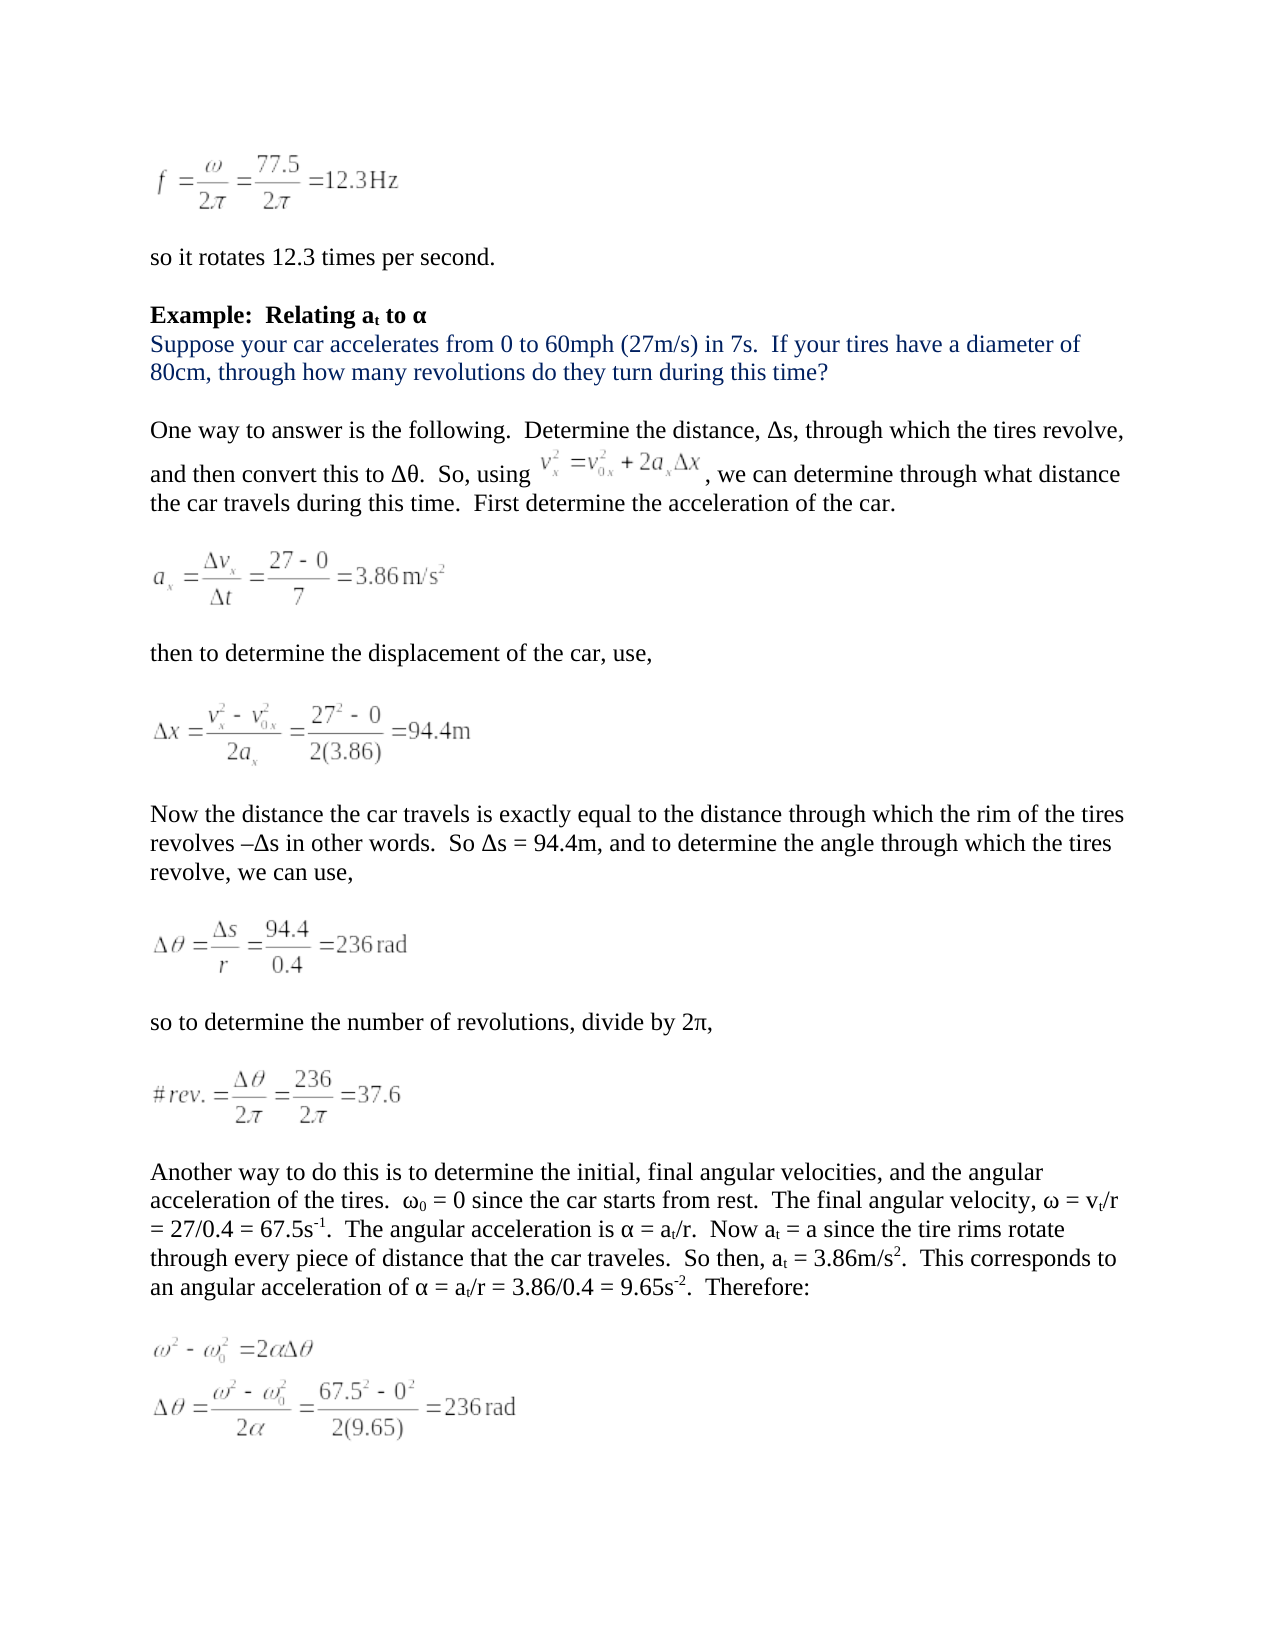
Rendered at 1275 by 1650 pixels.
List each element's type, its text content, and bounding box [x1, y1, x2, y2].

text Another way to do this is to determine the initial, final angular velocities, and the angular acceleration of the tires. ω0 = 0 since the car starts from rest. The final angular velocity, ω = vt/r = 27/0.4 = 67.5s-1. The angular acceleration is α = at/r. Now at = a since the tire rims rotate through every piece of distance that the car traveles. So then, at = 3.86m/s2. This corresponds to an angular acceleration of α = at/r = 3.86/0.4 = 9.65s-2. Therefore: [150, 1157, 1125, 1300]
text so it rotates 12.3 times per second. [150, 242, 1125, 271]
text One way to answer is the following. Determine the distance, Δs, through which the tires revolve, and then convert this to Δθ. So, using , we can determine through what distance the car travels during this time. First determine the acceleration of the car. [150, 415, 1125, 517]
text Now the distance the car travels is exactly equal to the distance through which the rim of the tires revolves –Δs in other words. So Δs = 94.4m, and to determine the angle through which the tires revolve, we can use, [150, 799, 1125, 885]
text so to determine the number of revolutions, divide by 2π, [150, 1007, 1125, 1035]
text Suppose your car accelerates from 0 to 60mph (27m/s) in 7s. If your tires have a diameter of 80cm, through how many revolutions do they turn during this time? [150, 329, 1125, 386]
text Example: Relating at to α [150, 300, 1125, 329]
text then to determine the displacement of the car, use, [150, 638, 1125, 667]
